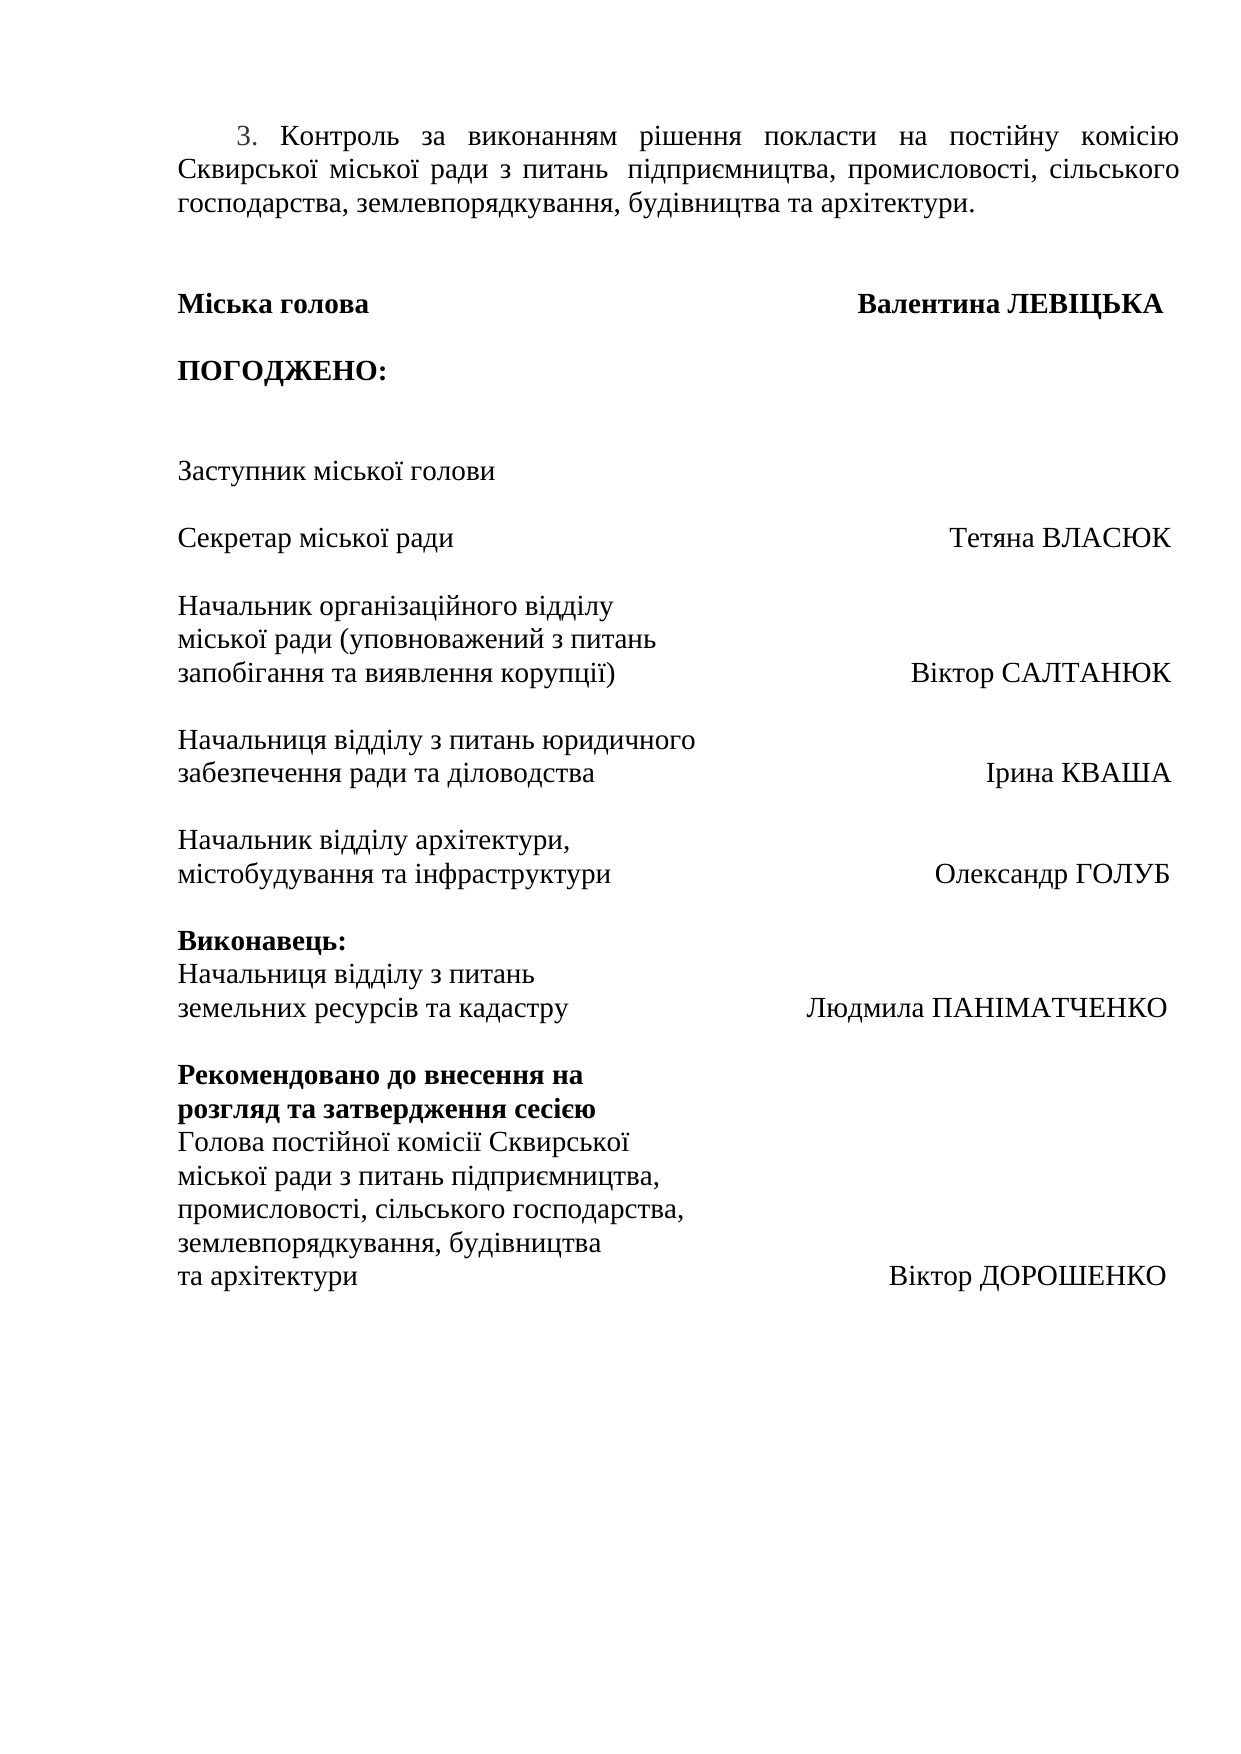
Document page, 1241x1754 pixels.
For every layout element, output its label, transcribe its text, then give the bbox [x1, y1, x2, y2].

text міської ради (уповноважений з питань [177, 621, 1180, 655]
text Начальник відділу архітектури, [177, 822, 1180, 856]
text та архітектури Віктор ДОРОШЕНКО [177, 1258, 1180, 1292]
text Рекомендовано до внесення на [177, 1057, 1180, 1091]
text Начальниця відділу з питань юридичного [177, 722, 1180, 755]
text забезпечення ради та діловодства Ірина КВАША [177, 755, 1180, 789]
text Секретар міської ради Тетяна ВЛАСЮК [177, 521, 1180, 554]
text Начальник організаційного відділу [177, 588, 1180, 621]
text розгляд та затвердження сесією [177, 1091, 1180, 1124]
text промисловості, сільського господарства, [177, 1191, 1180, 1225]
text Начальниця відділу з питань [177, 957, 1180, 990]
text земельних ресурсів та кадастру Людмила ПАНІМАТЧЕНКО [177, 990, 1180, 1024]
text 3. Контроль за виконанням рішення покласти на постійну комісію Сквирської міської ради з питань підприємництва, промисловості, сільського господарства, землевпорядкування, будівництва та архітектури. [177, 118, 1180, 219]
text землевпорядкування, будівництва [177, 1225, 1180, 1258]
text запобігання та виявлення корупції) Віктор САЛТАНЮК [177, 655, 1180, 688]
text ПОГОДЖЕНО: [177, 353, 1180, 386]
text міської ради з питань підприємництва, [177, 1158, 1180, 1191]
text Голова постійної комісії Сквирської [177, 1124, 1180, 1158]
text Заступник міської голови [177, 453, 1180, 487]
text Виконавець: [177, 923, 1180, 957]
text містобудування та інфраструктури Олександр ГОЛУБ [177, 856, 1180, 889]
text Міська голова Валентина ЛЕВІЦЬКА [177, 286, 1169, 319]
